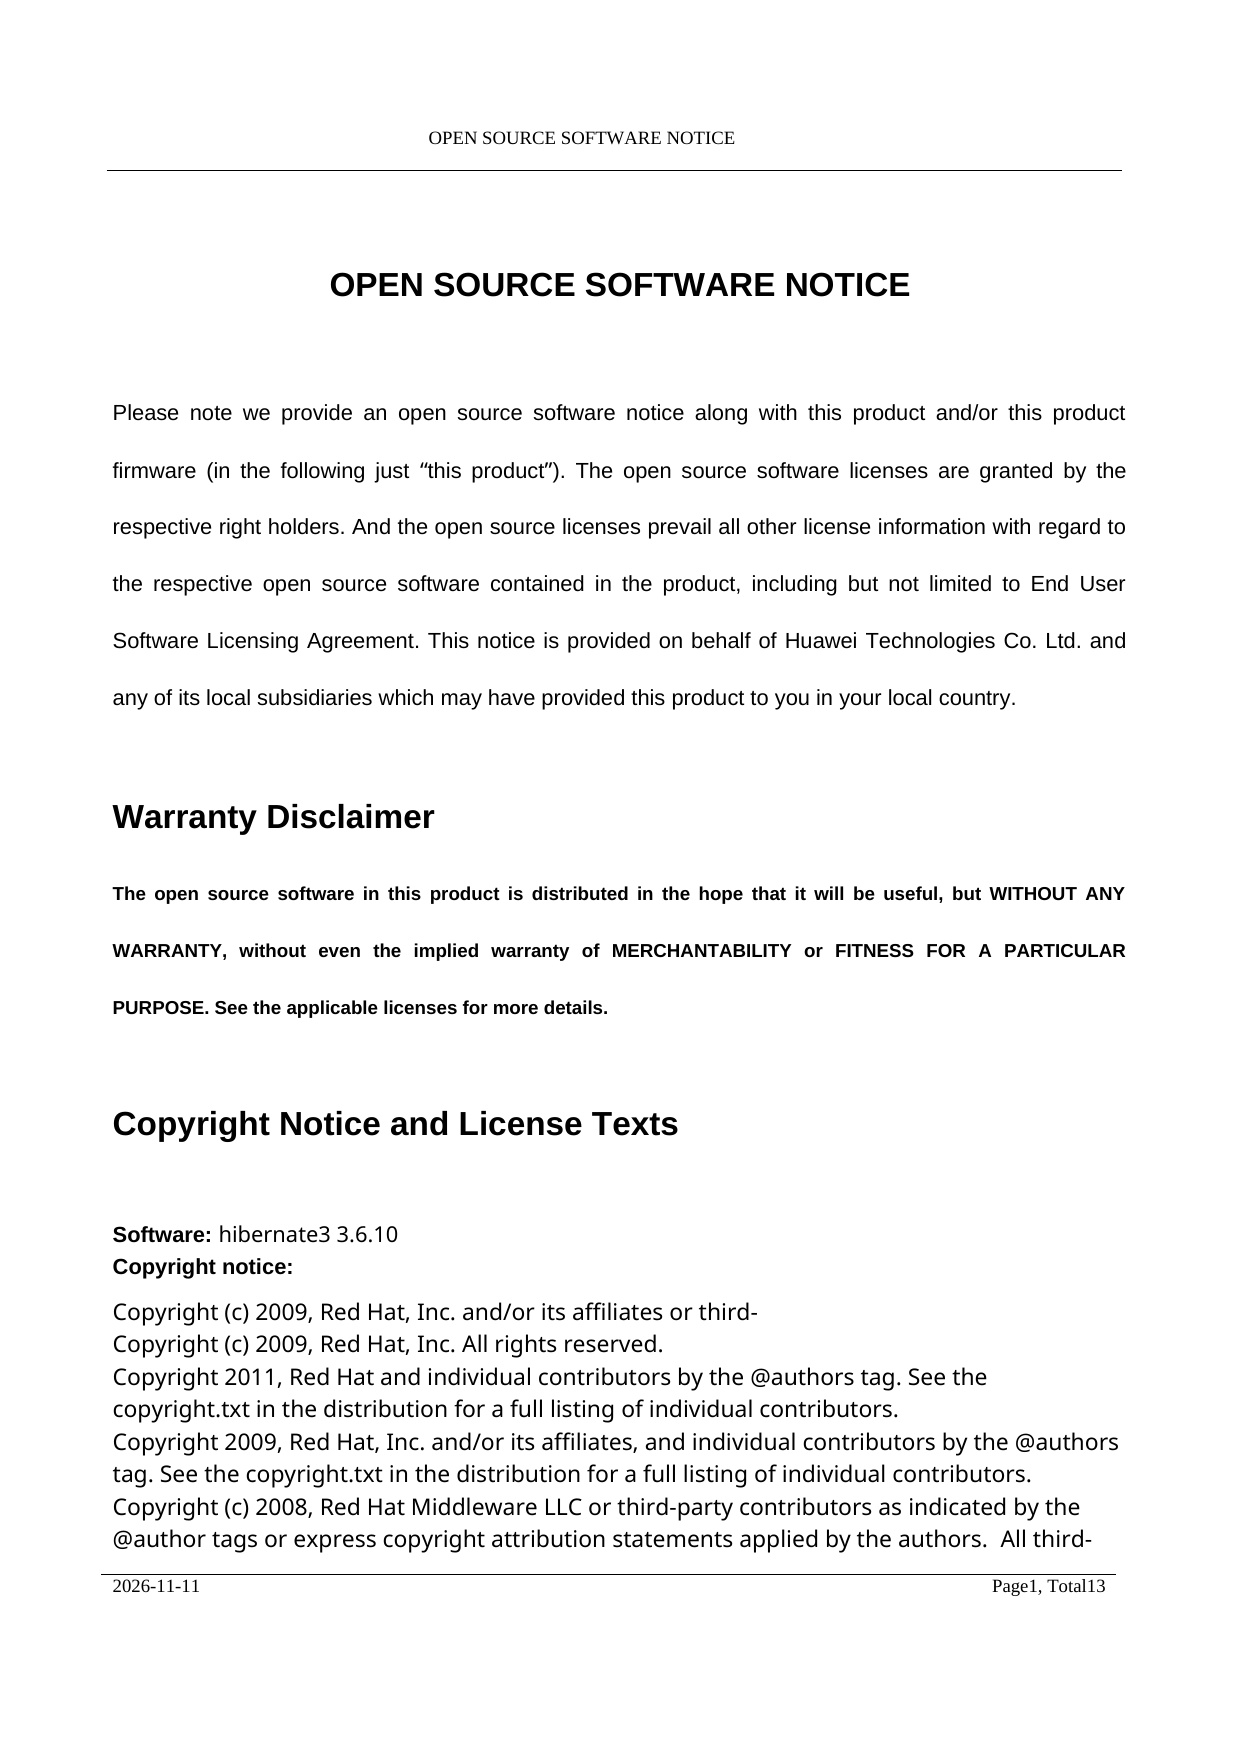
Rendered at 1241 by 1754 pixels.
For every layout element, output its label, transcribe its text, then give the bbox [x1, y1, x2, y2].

text Please note we provide an open source software notice along with this product and/or this product firmware (in the following just “this product”). The open source software licenses are granted by the respective right holders. And the open source licenses prevail all other license information with regard to the respective open source software contained in the product, including but not limited to End User Software Licensing Agreement. This notice is provided on behalf of Huawei Technologies Co. Ltd. and any of its local subsidiaries which may have provided this product to you in your local country. [112, 397, 1128, 713]
text Warranty Disclaimer [112, 784, 1128, 849]
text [112, 1295, 1128, 1555]
text Copyright notice: [112, 1250, 1128, 1282]
text Software: hibernate3 3.6.10 [112, 1217, 1128, 1250]
text The open source software in this product is distributed in the hope that it will be useful, but WITHOUT ANY WARRANTY, without even the implied warranty of MERCHANTABILITY or FITNESS FOR A PARTICULAR PURPOSE. See the applicable licenses for more details. [112, 877, 1128, 1024]
text Copyright Notice and License Texts [112, 1091, 1128, 1156]
text OPEN SOURCE SOFTWARE NOTICE [112, 251, 1128, 316]
